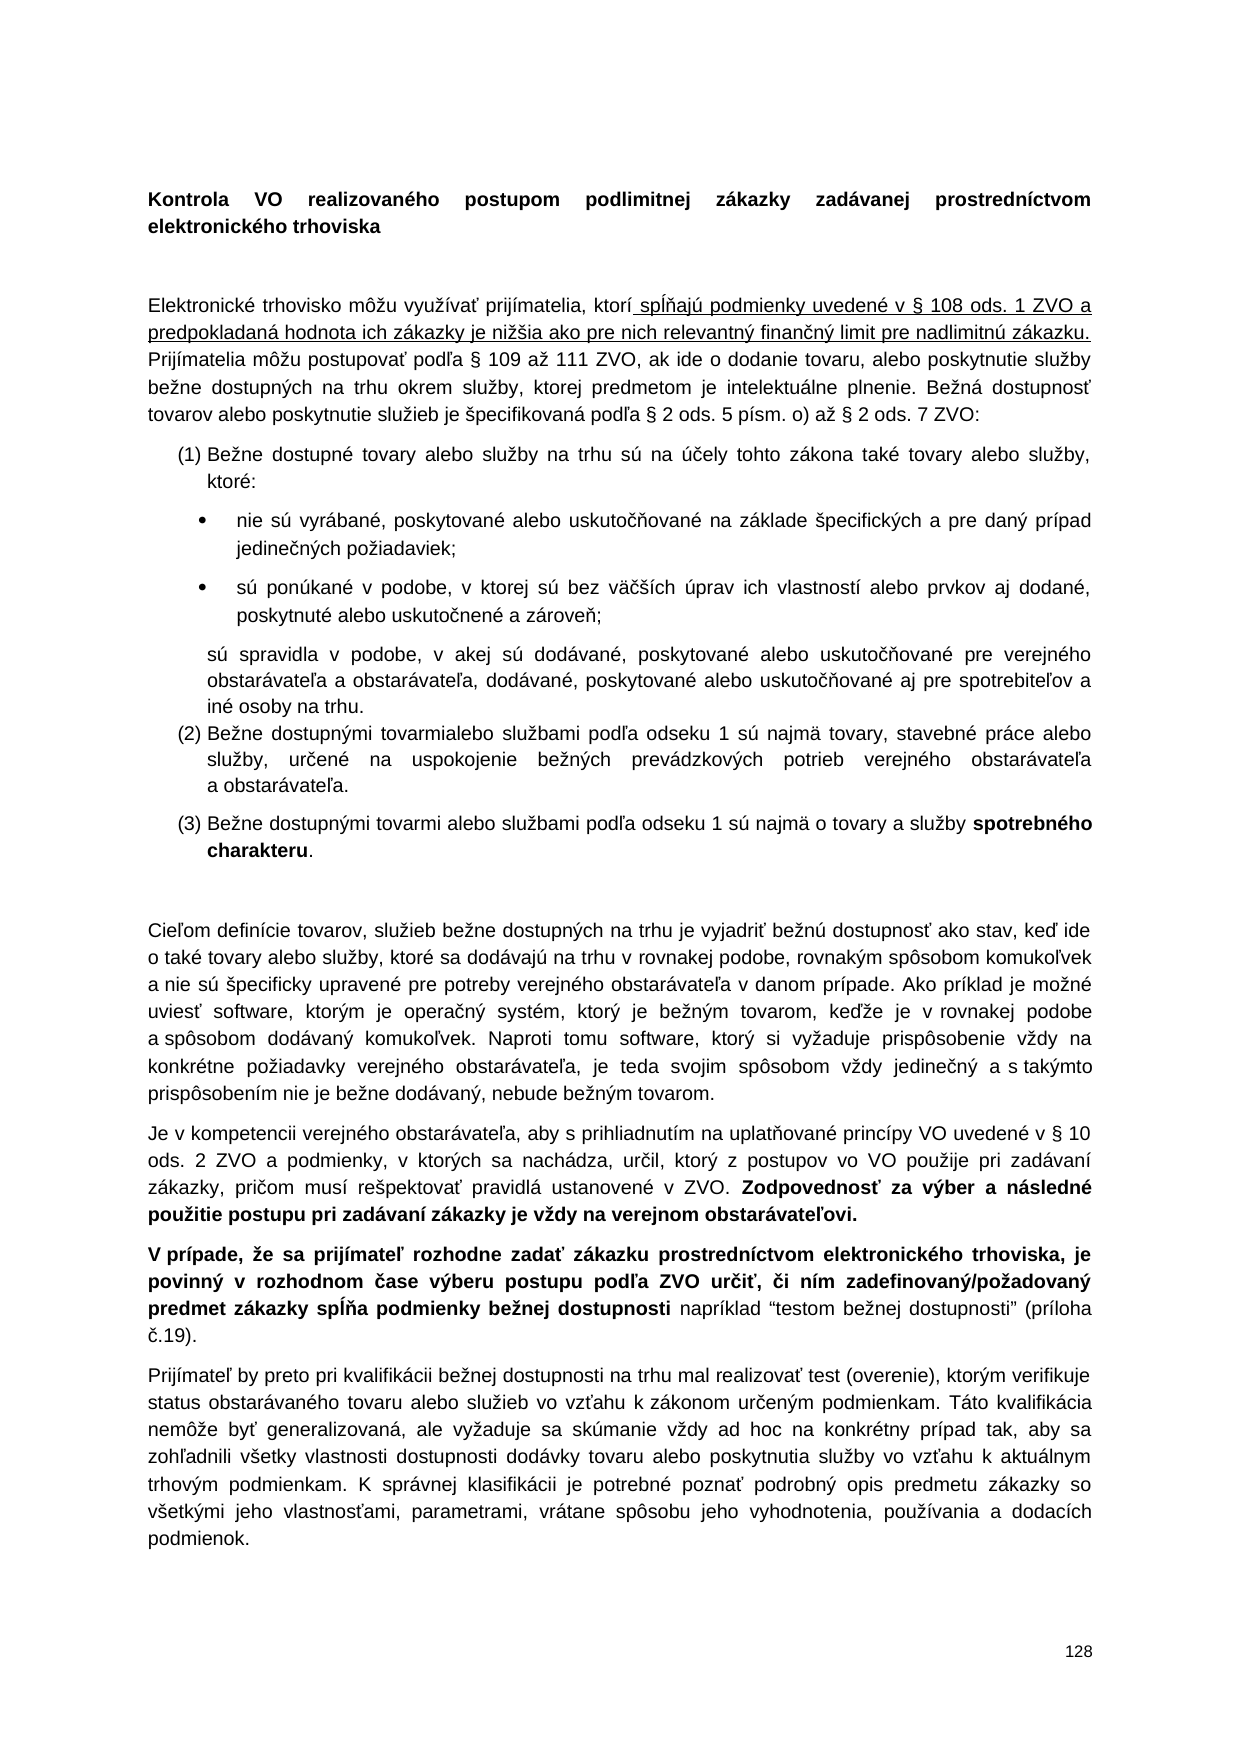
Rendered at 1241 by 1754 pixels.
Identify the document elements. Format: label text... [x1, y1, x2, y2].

text Kontrola VO realizovaného postupom podlimitnej zákazky zadávanej prostredníctvom elektronického trhoviska [148, 187, 1092, 237]
text Elektronické trhovisko môžu využívať prijímatelia, ktorí spĺňajú podmienky uvedené v § 108 ods. 1 ZVO a predpokladaná hodnota ich zákazky je nižšia ako pre nich relevantný finančný limit pre nadlimitnú zákazku. Prijímatelia môžu postupovať podľa § 109 až 111 ZVO, ak ide o dodanie tovaru, alebo poskytnutie služby bežne dostupných na trhu okrem služby, ktorej predmetom je intelektuálne plnenie. Bežná dostupnosť tovarov alebo poskytnutie služieb je špecifikovaná podľa § 2 ods. 5 písm. o) až § 2 ods. 7 ZVO: [148, 294, 1092, 425]
text (3) Bežne dostupnými tovarmi alebo službami podľa odseku 1 sú najmä o tovary a služby spotrebného charakteru. [177, 812, 1092, 862]
text sú spravidla v podobe, v akej sú dodávané, poskytované alebo uskutočňované pre verejného obstarávateľa a obstarávateľa, dodávané, poskytované alebo uskutočňované aj pre spotrebiteľov a iné osoby na trhu. [207, 643, 1092, 718]
text sú ponúkané v podobe, v ktorej sú bez väčších úprav ich vlastností alebo prvkov aj dodané, poskytnuté alebo uskutočnené a zároveň; [199, 576, 1092, 626]
text Je v kompetencii verejného obstarávateľa, aby s prihliadnutím na uplatňované princípy VO uvedené v § 10 ods. 2 ZVO a podmienky, v ktorých sa nachádza, určil, ktorý z postupov vo VO použije pri zadávaní zákazky, pričom musí rešpektovať pravidlá ustanovené v ZVO. Zodpovednosť za výber a následné použitie postupu pri zadávaní zákazky je vždy na verejnom obstarávateľovi. [148, 1121, 1092, 1226]
text (2) Bežne dostupnými tovarmialebo službami podľa odseku 1 sú najmä tovary, stavebné práce alebo služby, určené na uspokojenie bežných prevádzkových potrieb verejného obstarávateľa a obstarávateľa. [177, 721, 1092, 796]
text nie sú vyrábané, poskytované alebo uskutočňované na základe špecifických a pre daný prípad jedinečných požiadaviek; [199, 509, 1092, 559]
text Prijímateľ by preto pri kvalifikácii bežnej dostupnosti na trhu mal realizovať test (overenie), ktorým verifikuje status obstarávaného tovaru alebo služieb vo vzťahu k zákonom určeným podmienkam. Táto kvalifikácia nemôže byť generalizovaná, ale vyžaduje sa skúmanie vždy ad hoc na konkrétny prípad tak, aby sa zohľadnili všetky vlastnosti dostupnosti dodávky tovaru alebo poskytnutia služby vo vzťahu k aktuálnym trhovým podmienkam. K správnej klasifikácii je potrebné poznať podrobný opis predmetu zákazky so všetkými jeho vlastnosťami, parametrami, vrátane spôsobu jeho vyhodnotenia, používania a dodacích podmienok. [148, 1364, 1092, 1550]
text V prípade, že sa prijímateľ rozhodne zadať zákazku prostredníctvom elektronického trhoviska, je povinný v rozhodnom čase výberu postupu podľa ZVO určiť, či ním zadefinovaný/požadovaný predmet zákazky spĺňa podmienky bežnej dostupnosti napríklad “testom bežnej dostupnosti” (príloha č.19). [148, 1243, 1092, 1347]
list Bežne dostupné tovary alebo služby na trhu sú na účely tohto zákona také tovary alebo služby, ktoré: [177, 442, 1092, 492]
text Cieľom definície tovarov, služieb bežne dostupných na trhu je vyjadriť bežnú dostupnosť ako stav, keď ide o také tovary alebo služby, ktoré sa dodávajú na trhu v rovnakej podobe, rovnakým spôsobom komukoľvek a nie sú špecificky upravené pre potreby verejného obstarávateľa v danom prípade. Ako príklad je možné uviesť software, ktorým je operačný systém, ktorý je bežným tovarom, keďže je v rovnakej podobe a spôsobom dodávaný komukoľvek. Naproti tomu software, ktorý si vyžaduje prispôsobenie vždy na konkrétne požiadavky verejného obstarávateľa, je teda svojim spôsobom vždy jedinečný a s takýmto prispôsobením nie je bežne dodávaný, nebude bežným tovarom. [148, 918, 1092, 1104]
